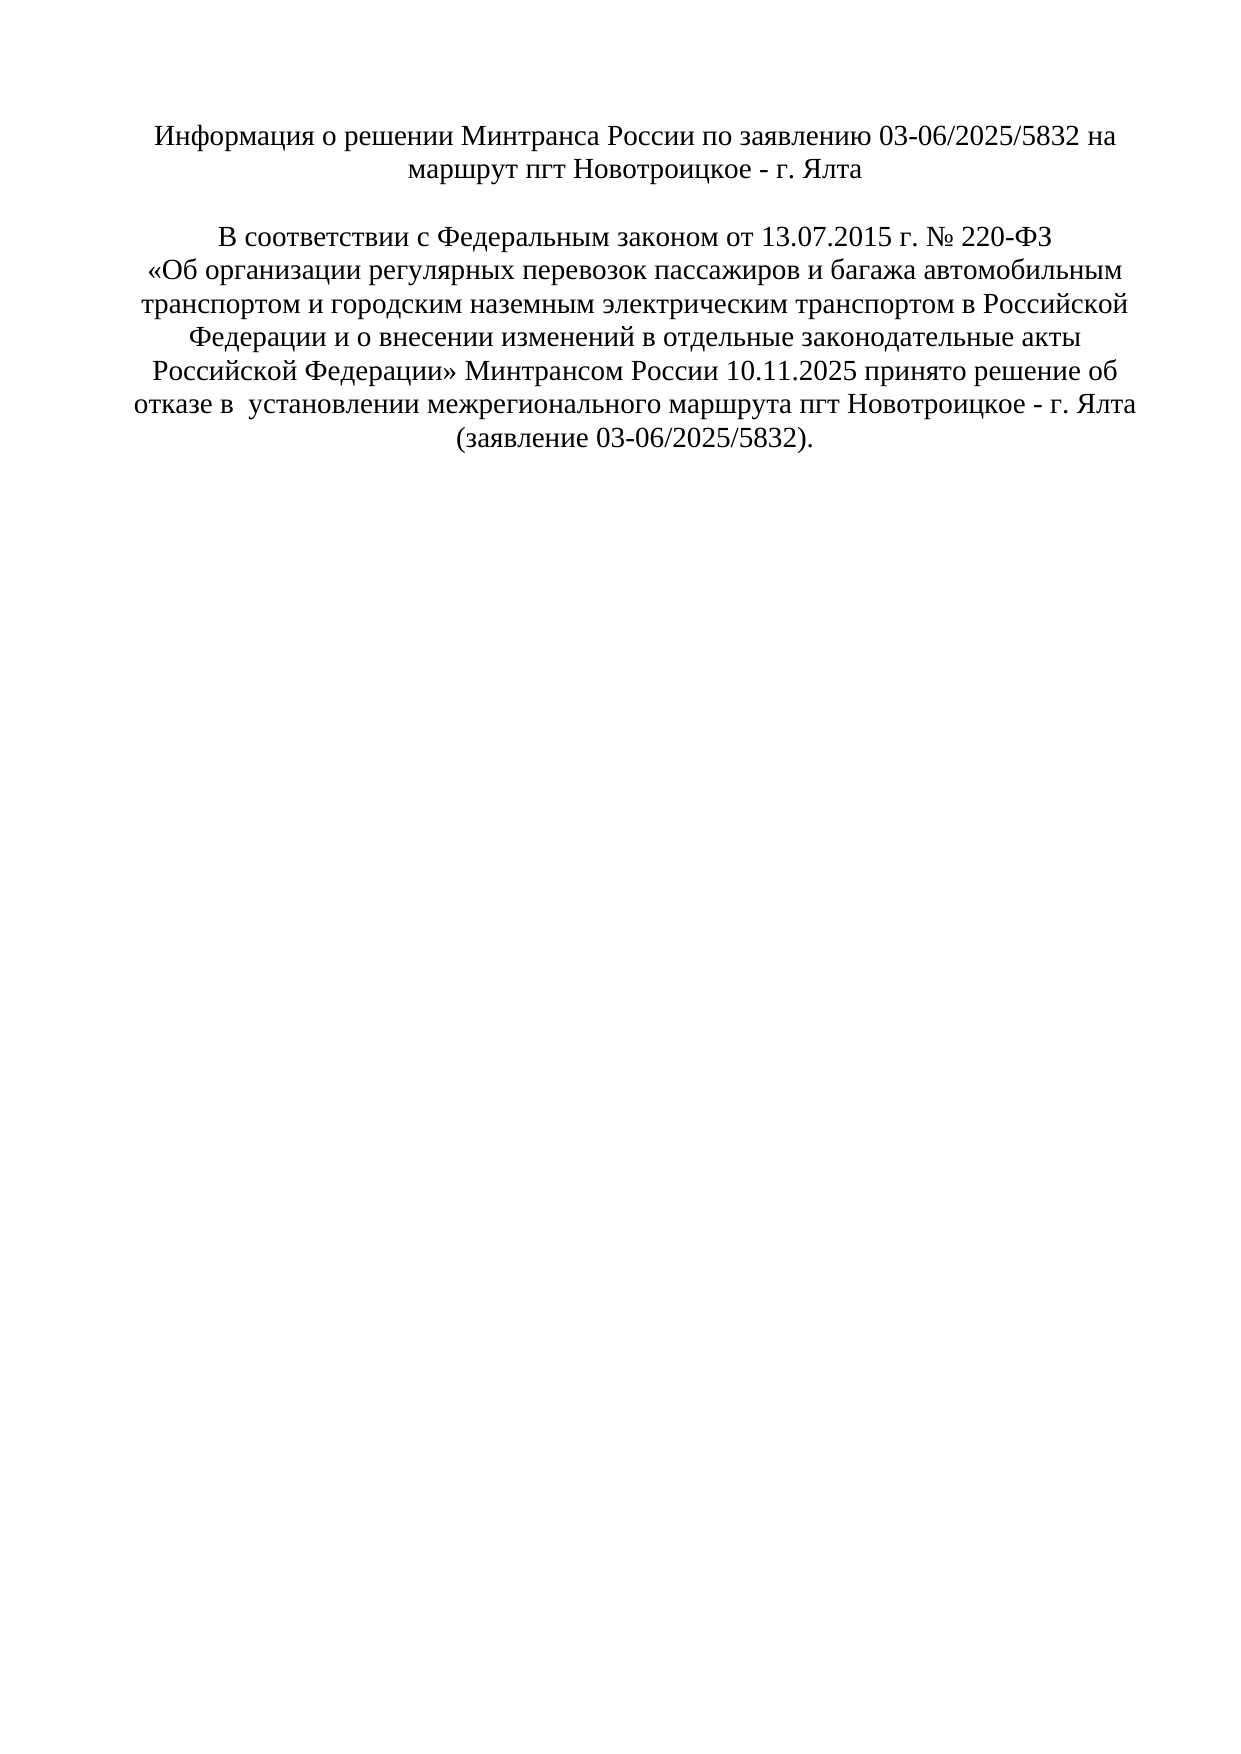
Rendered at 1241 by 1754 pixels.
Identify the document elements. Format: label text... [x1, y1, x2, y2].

text Информация о решении Минтранса России по заявлению 03-06/2025/5832 на маршрут пгт Новотроицкое - г. Ялта [118, 118, 1152, 185]
text В соответствии с Федеральным законом от 13.07.2015 г. № 220-ФЗ «Об организации регулярных перевозок пассажиров и багажа автомобильным транспортом и городским наземным электрическим транспортом в Российской Федерации и о внесении изменений в отдельные законодательные акты Российской Федерации» Минтрансом России 10.11.2025 принято решение об отказе в установлении межрегионального маршрута пгт Новотроицкое - г. Ялта (заявление 03-06/2025/5832). [118, 219, 1152, 453]
